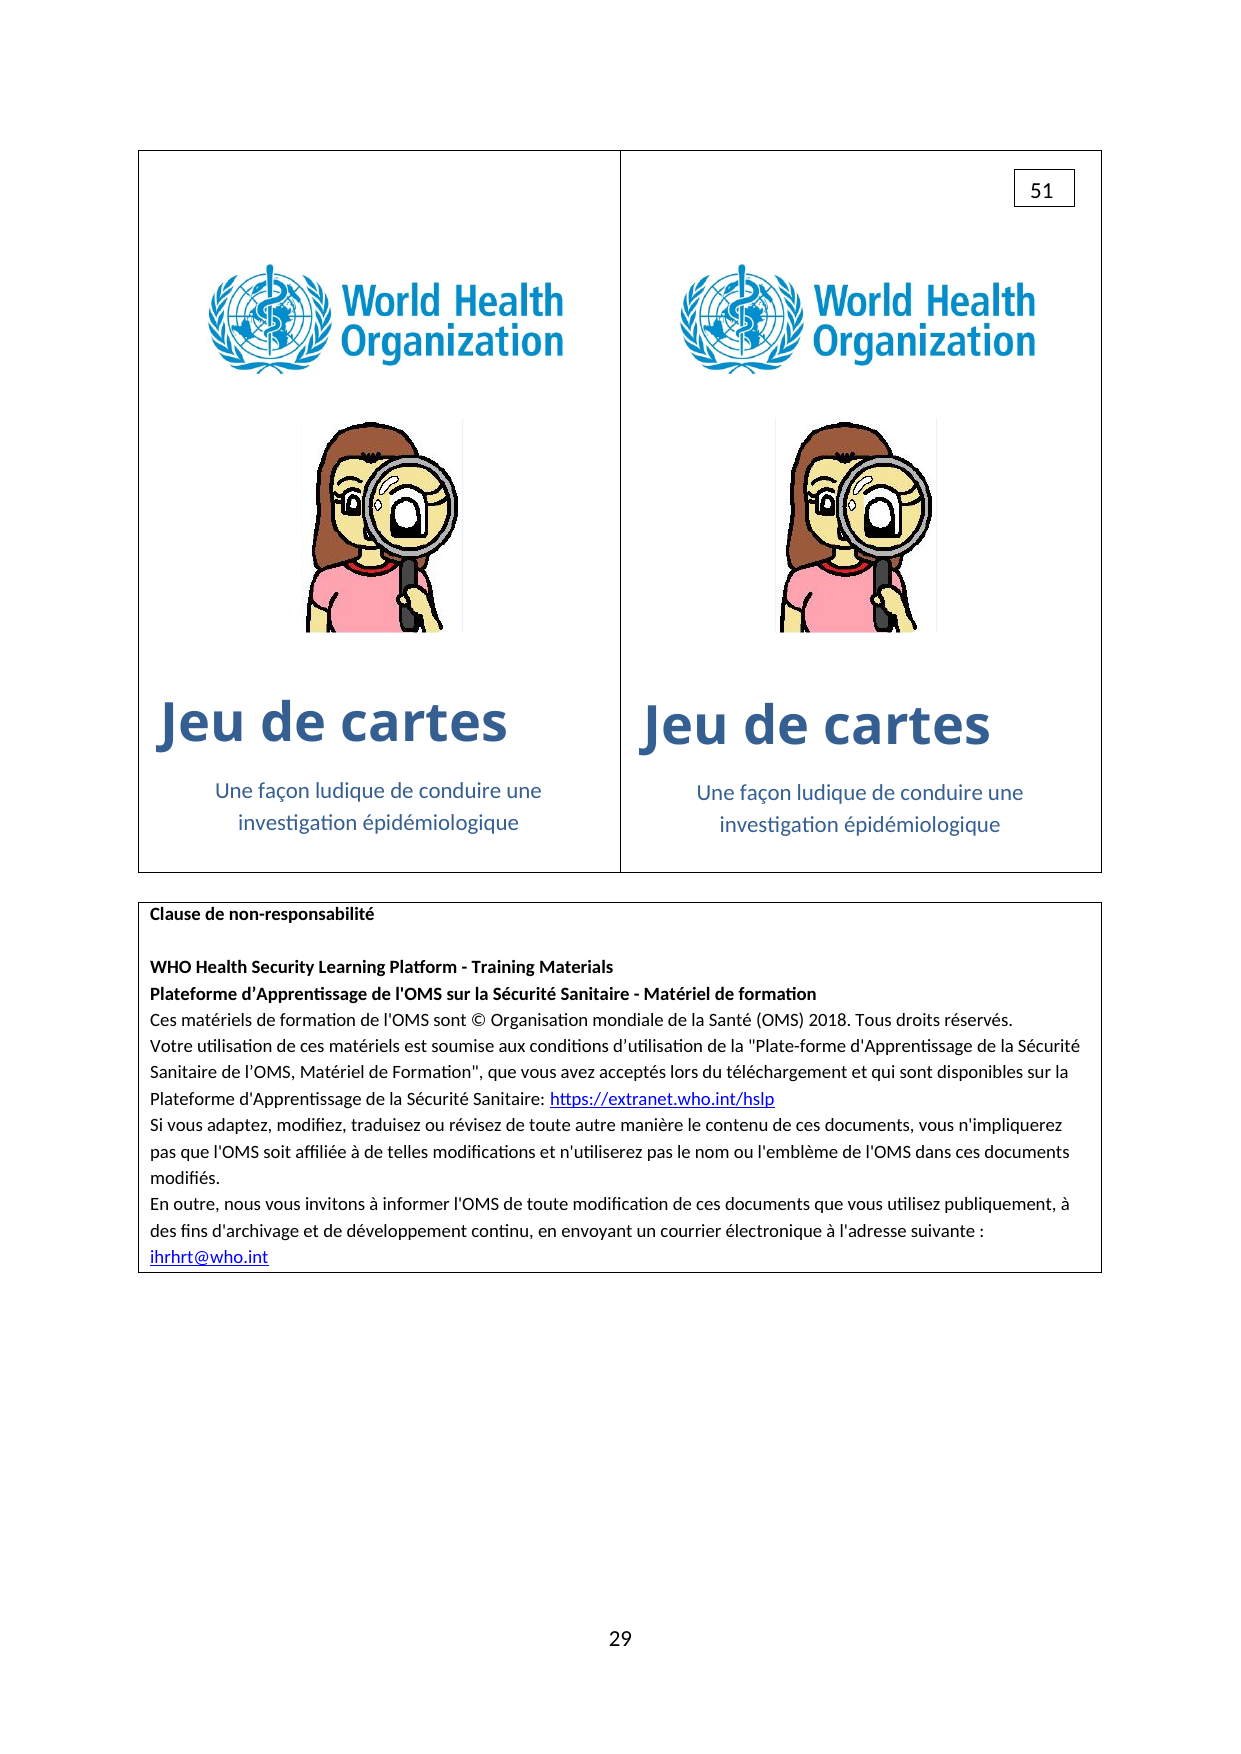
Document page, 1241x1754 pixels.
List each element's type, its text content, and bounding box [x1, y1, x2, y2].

table_cell [621, 151, 1101, 872]
table_cell [139, 151, 620, 872]
table_header Clause de non-responsabilité WHO Health Security Learning Platform - Training Materials Plateforme d’Apprentissage de l'OMS sur la Sécurité Sanitaire - Matériel de formation Ces matériels de formation de l'OMS sont © Organisation mondiale de la Santé (OMS) 2018. Tous droits réservés. Votre utilisation de ces matériels est soumise aux conditions d’utilisation de la "Plate-forme d'Apprentissage de la Sécurité Sanitaire de l’OMS, Matériel de Formation", que vous avez acceptés lors du téléchargement et qui sont disponibles sur la Plateforme d'Apprentissage de la Sécurité Sanitaire: https://extranet.who.int/hslp Si vous adaptez, modifiez, traduisez ou révisez de toute autre manière le contenu de ces documents, vous n'impliquerez pas que l'OMS soit affiliée à de telles modifications et n'utiliserez pas le nom ou l'emblème de l'OMS dans ces documents modifiés. En outre, nous vous invitons à informer l'OMS de toute modification de ces documents que vous utilisez publiquement, à des fins d'archivage et de développement continu, en envoyant un courrier électronique à l'adresse suivante : ihrhrt@who.int [139, 903, 1101, 1272]
picture [678, 263, 1036, 376]
picture [206, 263, 564, 376]
